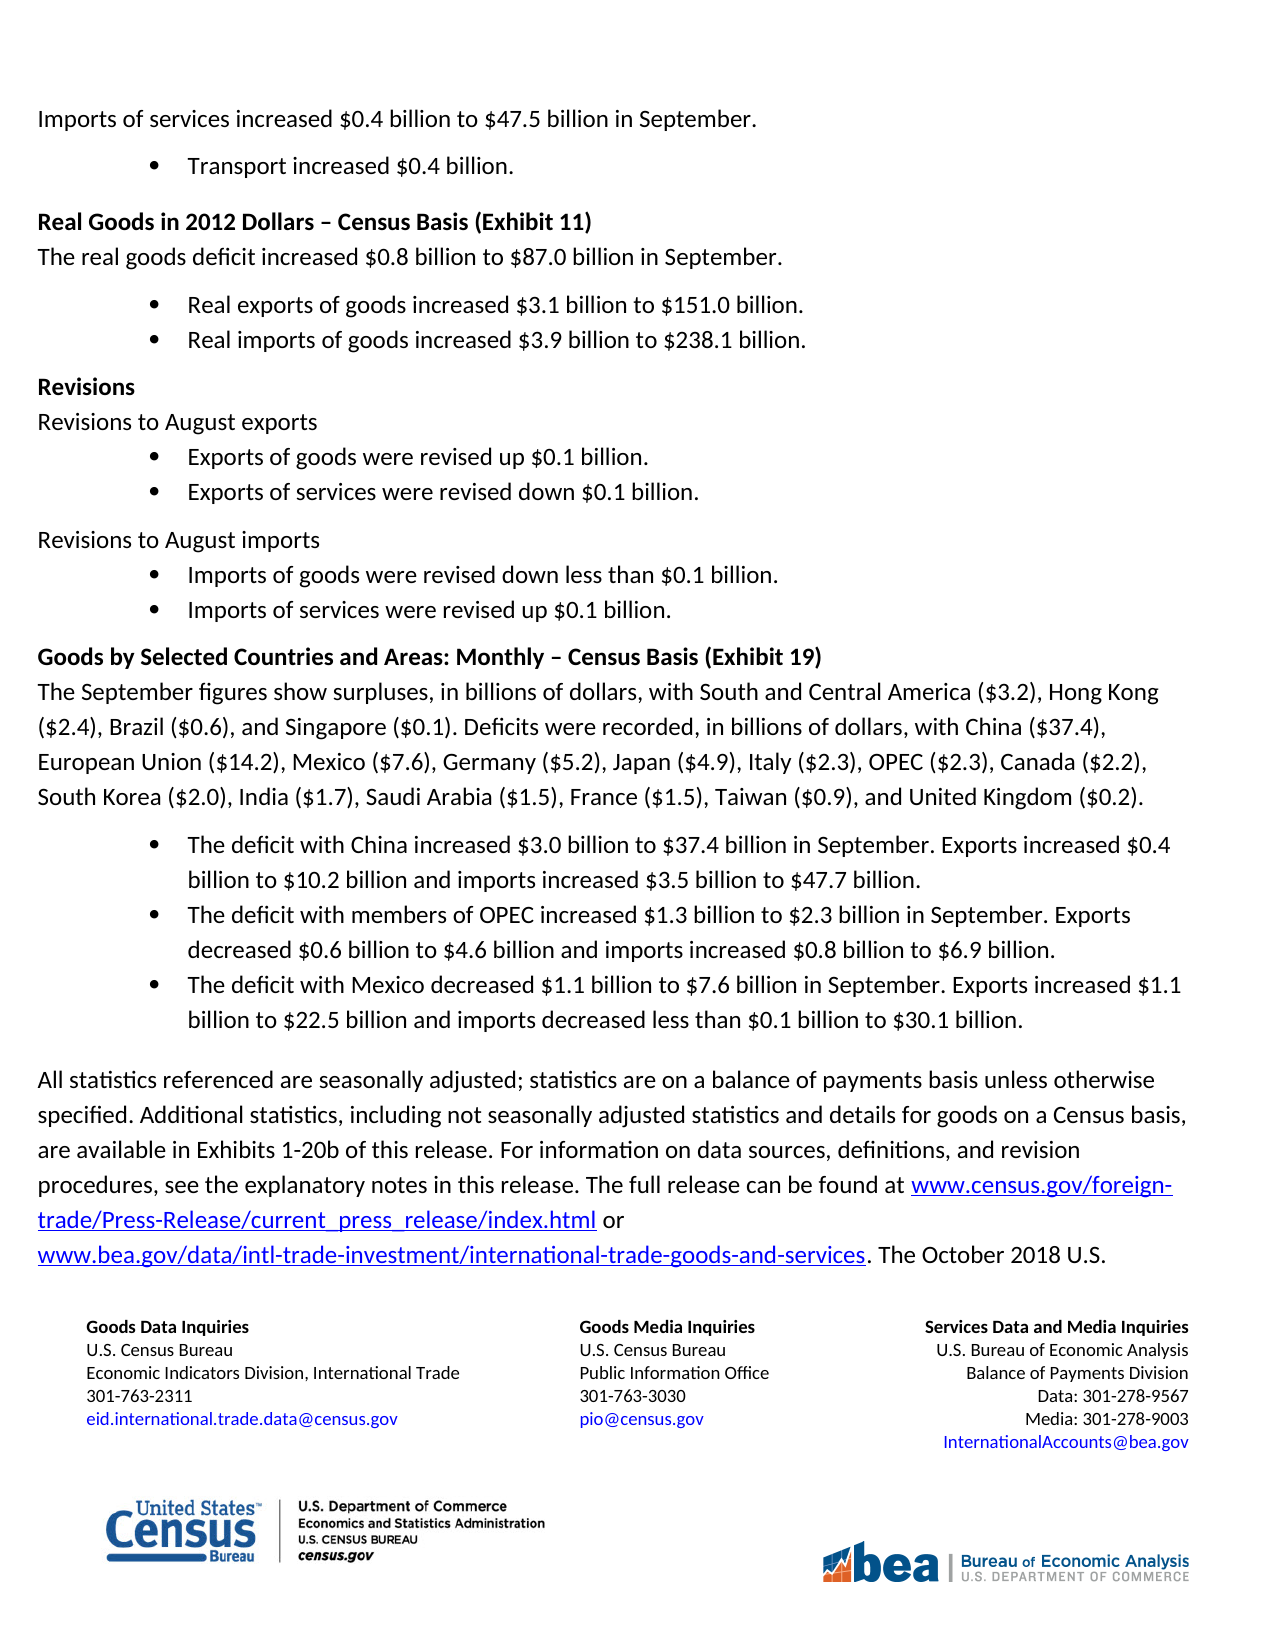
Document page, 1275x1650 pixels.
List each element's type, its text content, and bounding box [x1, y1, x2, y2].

text Revisions to August imports [37, 524, 1200, 554]
picture [86, 1480, 564, 1582]
list Exports of services were revised down $0.1 billion. [150, 476, 1200, 507]
list The deficit with China increased $3.0 billion to $37.4 billion in September. Exports increased $0.4 billion to $10.2 billion and imports increased $3.5 billion to $47.7 billion. [150, 829, 1200, 894]
text Real Goods in 2012 Dollars – Census Basis (Exhibit 11) The real goods deficit increased $0.8 billion to $87.0 billion in September. [37, 206, 1200, 272]
text Imports of services increased $0.4 billion to $47.5 billion in September. [37, 103, 1200, 133]
text Revisions to August exports [37, 406, 1200, 437]
list The deficit with members of OPEC increased $1.3 billion to $2.3 billion in September. Exports decreased $0.6 billion to $4.6 billion and imports increased $0.8 billion to $6.9 billion. [150, 899, 1200, 964]
list Transport increased $0.4 billion. [150, 151, 1200, 181]
list Real imports of goods increased $3.9 billion to $238.1 billion. [150, 324, 1200, 354]
text Revisions [37, 371, 1200, 402]
text Goods by Selected Countries and Areas: Monthly – Census Basis (Exhibit 19) The September figures show surpluses, in billions of dollars, with South and Central America ($3.2), Hong Kong ($2.4), Brazil ($0.6), and Singapore ($0.1). Deficits were recorded, in billions of dollars, with China ($37.4), European Union ($14.2), Mexico ($7.6), Germany ($5.2), Japan ($4.9), Italy ($2.3), OPEC ($2.3), Canada ($2.2), South Korea ($2.0), India ($1.7), Saudi Arabia ($1.5), France ($1.5), Taiwan ($0.9), and United Kingdom ($0.2). [37, 641, 1200, 812]
list The deficit with Mexico decreased $1.1 billion to $7.6 billion in September. Exports increased $1.1 billion to $22.5 billion and imports decreased less than $0.1 billion to $30.1 billion. [150, 969, 1200, 1034]
list Imports of goods were revised down less than $0.1 billion. [150, 559, 1200, 589]
list Real exports of goods increased $3.1 billion to $151.0 billion. [150, 289, 1200, 319]
picture [823, 1541, 1189, 1582]
list Imports of services were revised up $0.1 billion. [150, 594, 1200, 624]
list Exports of goods were revised up $0.1 billion. [150, 441, 1200, 472]
